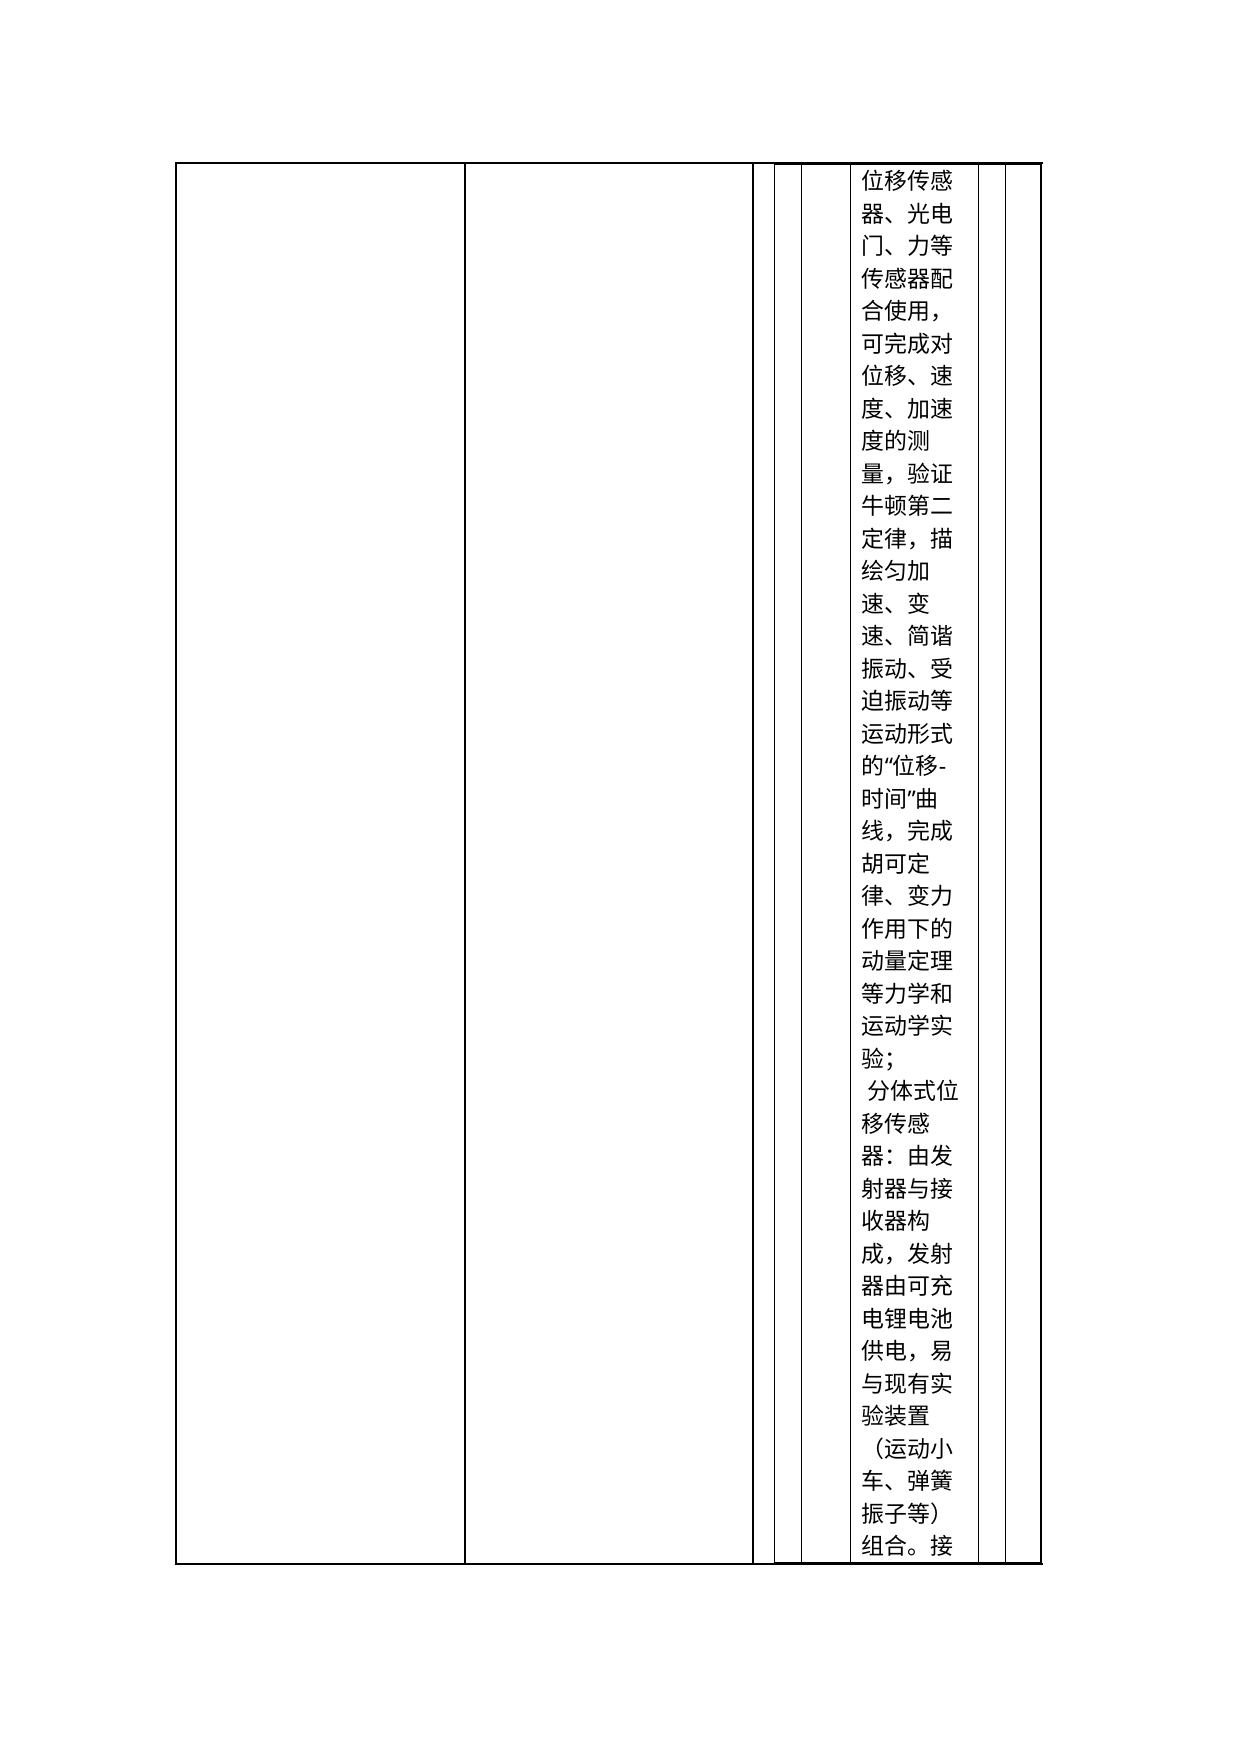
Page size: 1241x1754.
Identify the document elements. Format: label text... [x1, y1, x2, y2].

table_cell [802, 165, 850, 1562]
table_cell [1006, 165, 1040, 1562]
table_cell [775, 165, 801, 1562]
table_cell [851, 165, 978, 1562]
table_cell ★ [466, 164, 752, 1563]
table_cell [754, 164, 774, 1563]
table_cell 1 [177, 164, 464, 1563]
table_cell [979, 165, 1005, 1562]
